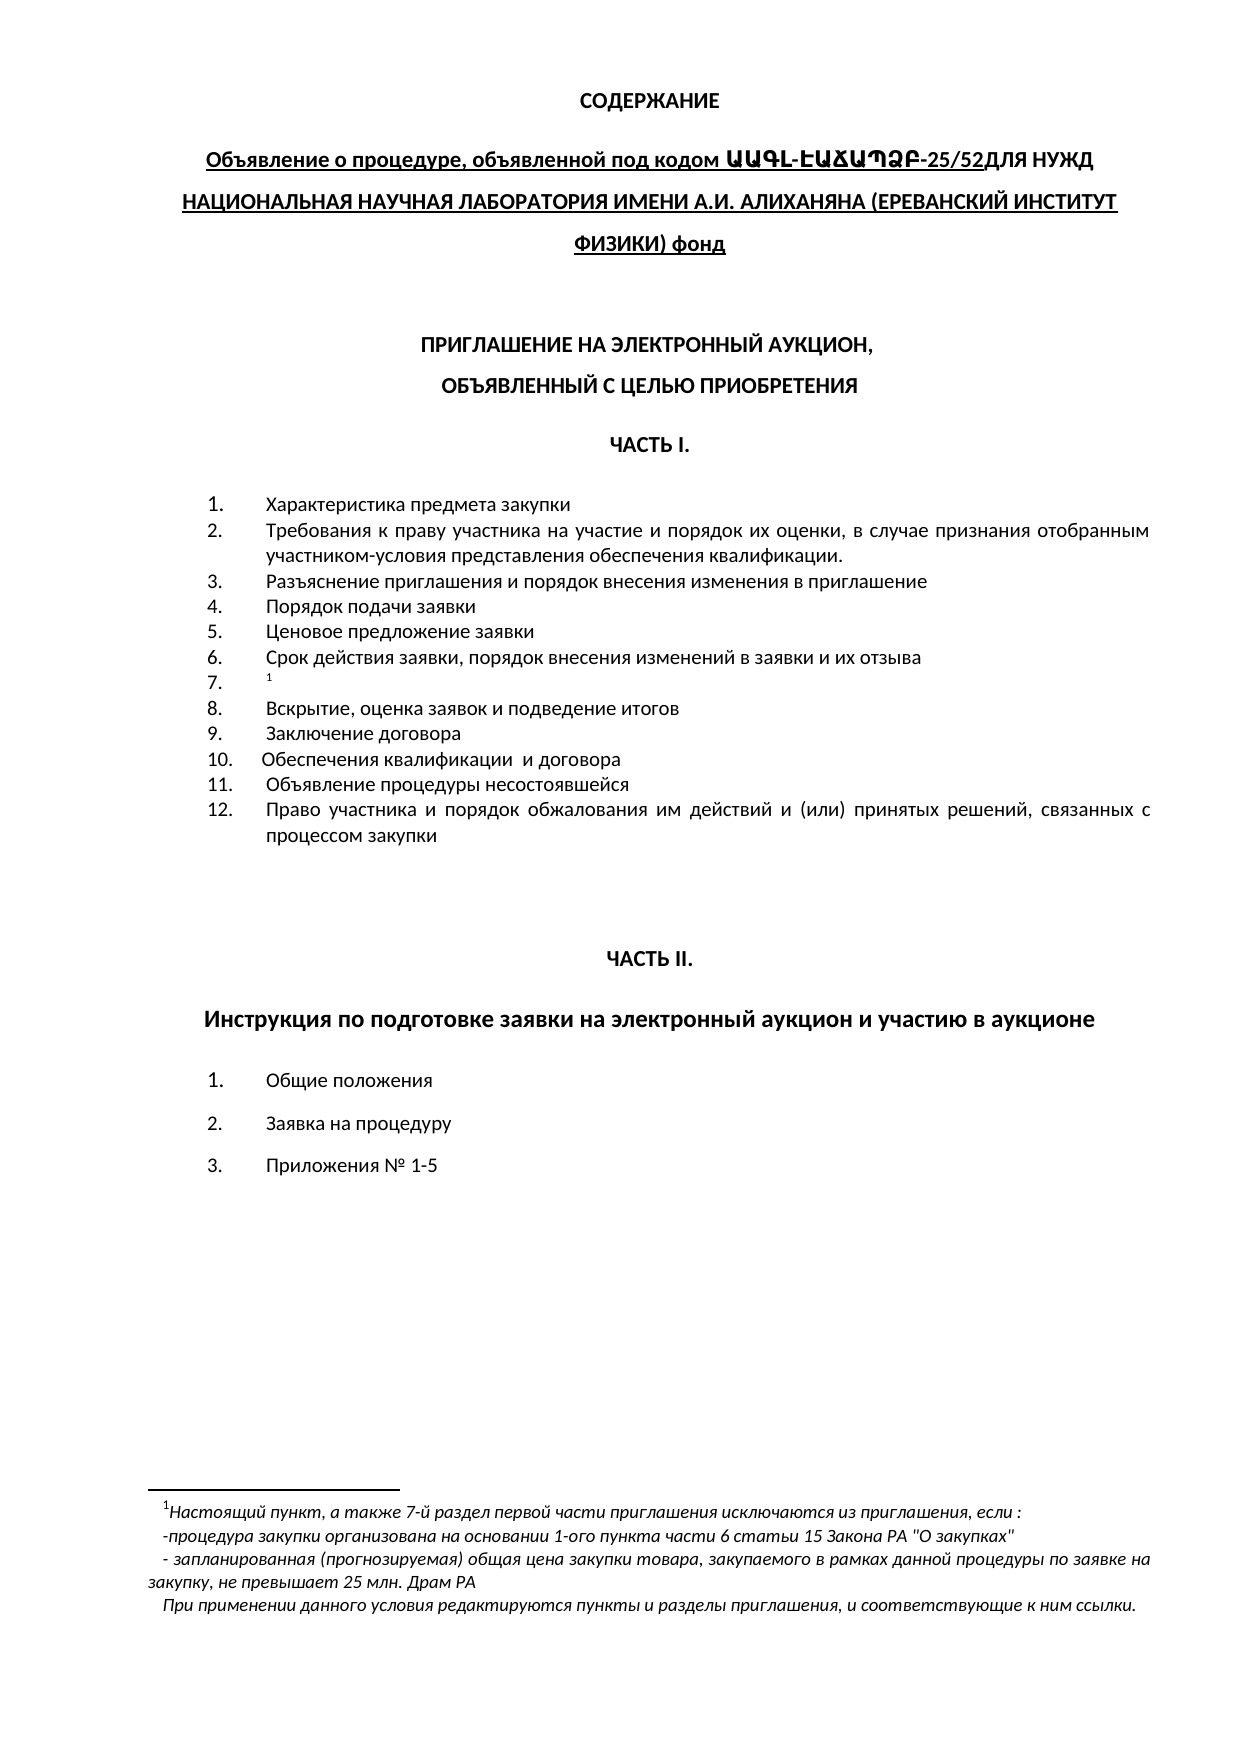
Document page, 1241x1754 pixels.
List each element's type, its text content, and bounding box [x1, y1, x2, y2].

text ПРИГЛАШЕНИЕ НА ЭЛЕКТРОННЫЙ АУКЦИОН, ОБЪЯВЛЕННЫЙ С ЦЕЛЬЮ ПРИОБРЕТЕНИЯ [148, 330, 1152, 400]
text 2. Заявка на процедуру [207, 1110, 1152, 1135]
text ЧАСТЬ II. [148, 944, 1152, 972]
text 4. Порядок подачи заявки [207, 593, 1152, 619]
text 1. Характеристика предмета закупки [207, 489, 1152, 517]
text 10. Обеспечения квалификации и договора [207, 746, 1152, 771]
text 7. [207, 669, 1152, 695]
text 8. Вскрытие, оценка заявок и подведение итогов [207, 695, 1152, 720]
text 2. Требования к праву участника на участие и порядок их оценки, в случае признания отобранным участником-условия представления обеспечения квалификации. [207, 517, 1152, 568]
text 5. Ценовое предложение заявки [207, 619, 1152, 644]
text 3. Приложения № 1-5 [207, 1152, 1152, 1177]
text ЧАСТЬ I. [148, 430, 1152, 458]
text 3. Разъяснение приглашения и порядок внесения изменения в приглашение [207, 568, 1152, 593]
text 6. Срок действия заявки, порядок внесения изменений в заявки и их отзыва [207, 644, 1152, 669]
text 1. Общие положения [207, 1065, 1152, 1093]
text Объявление о процедуре, объявленной под кодом ԱԱԳԼ-ԷԱՃԱՊՁԲ-25/52ДЛЯ НУЖД НАЦИОНАЛЬНАЯ НАУЧНАЯ ЛАБОРАТОРИЯ ИМЕНИ А.И. АЛИХАНЯНА (ЕРЕВАНСКИЙ ИНСТИТУТ ФИЗИКИ) фонд [148, 145, 1152, 257]
text Инструкция по подготовке заявки на электронный аукцион и участию в аукционе [148, 1003, 1152, 1033]
text 11. Объявление процедуры несостоявшейся [207, 771, 1152, 797]
text СОДЕРЖАНИЕ [148, 86, 1152, 114]
text 9. Заключение договора [207, 720, 1152, 746]
text 12. Право участника и порядок обжалования им действий и (или) принятых решений, связанных с процессом закупки [207, 797, 1152, 847]
